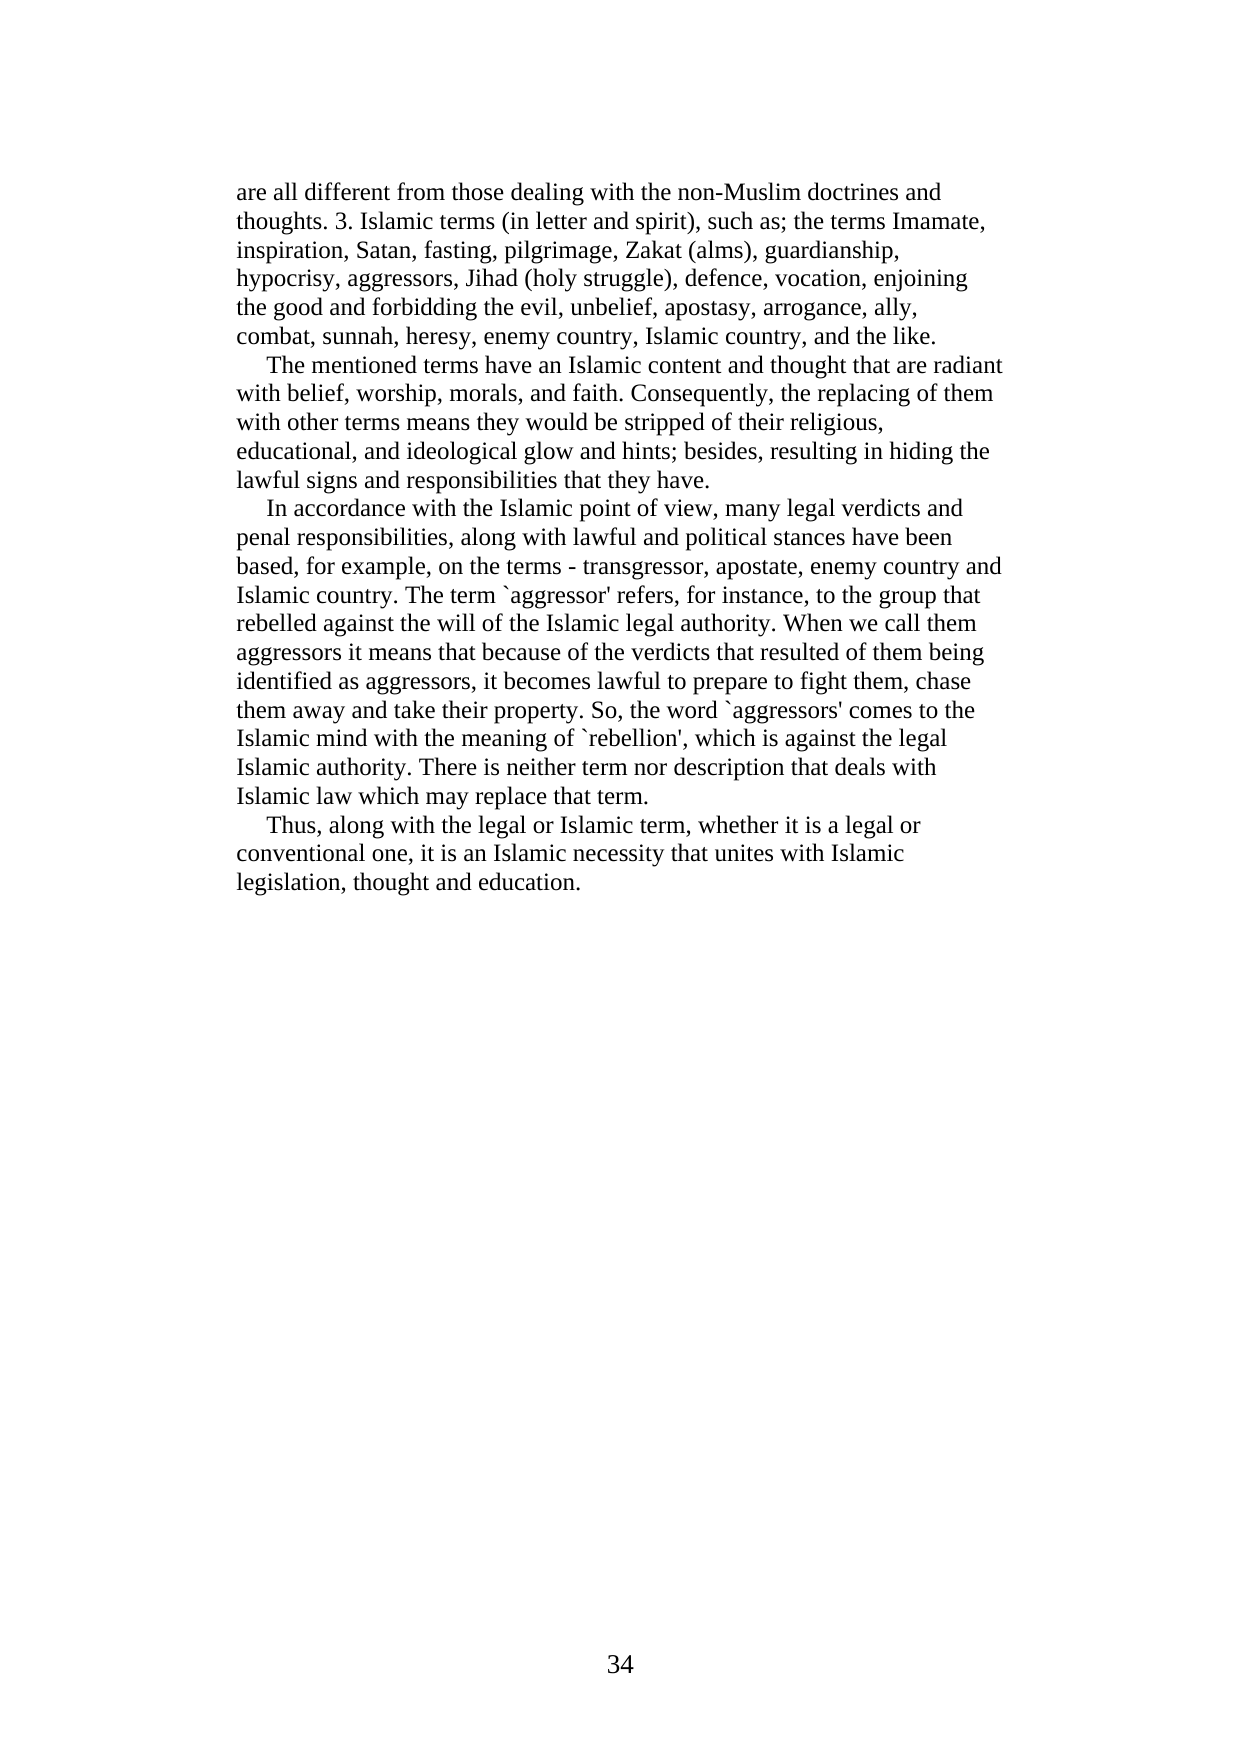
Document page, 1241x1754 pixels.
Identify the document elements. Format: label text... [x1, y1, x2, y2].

text The mentioned terms have an Islamic content and thought that are radiant with belief, worship, morals, and faith. Consequently, the replacing of them with other terms means they would be stripped of their religious, educational, and ideological glow and hints; besides, resulting in hiding the lawful signs and responsibilities that they have. [236, 350, 1004, 493]
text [236, 177, 1004, 350]
text Thus, along with the legal or Islamic term, whether it is a legal or conventional one, it is an Islamic necessity that unites with Islamic legislation, thought and education. [236, 810, 1004, 896]
text In accordance with the Islamic point of view, many legal verdicts and penal responsibilities, along with lawful and political stances have been based, for example, on the terms - transgressor, apostate, enemy country and Islamic country. The term `aggressor' refers, for instance, to the group that rebelled against the will of the Islamic legal authority. When we call them aggressors it means that because of the verdicts that resulted of them being identified as aggressors, it becomes lawful to prepare to fight them, chase them away and take their property. So, the word `aggressors' comes to the Islamic mind with the meaning of `rebellion', which is against the legal Islamic authority. There is neither term nor description that deals with Islamic law which may replace that term. [236, 493, 1004, 810]
